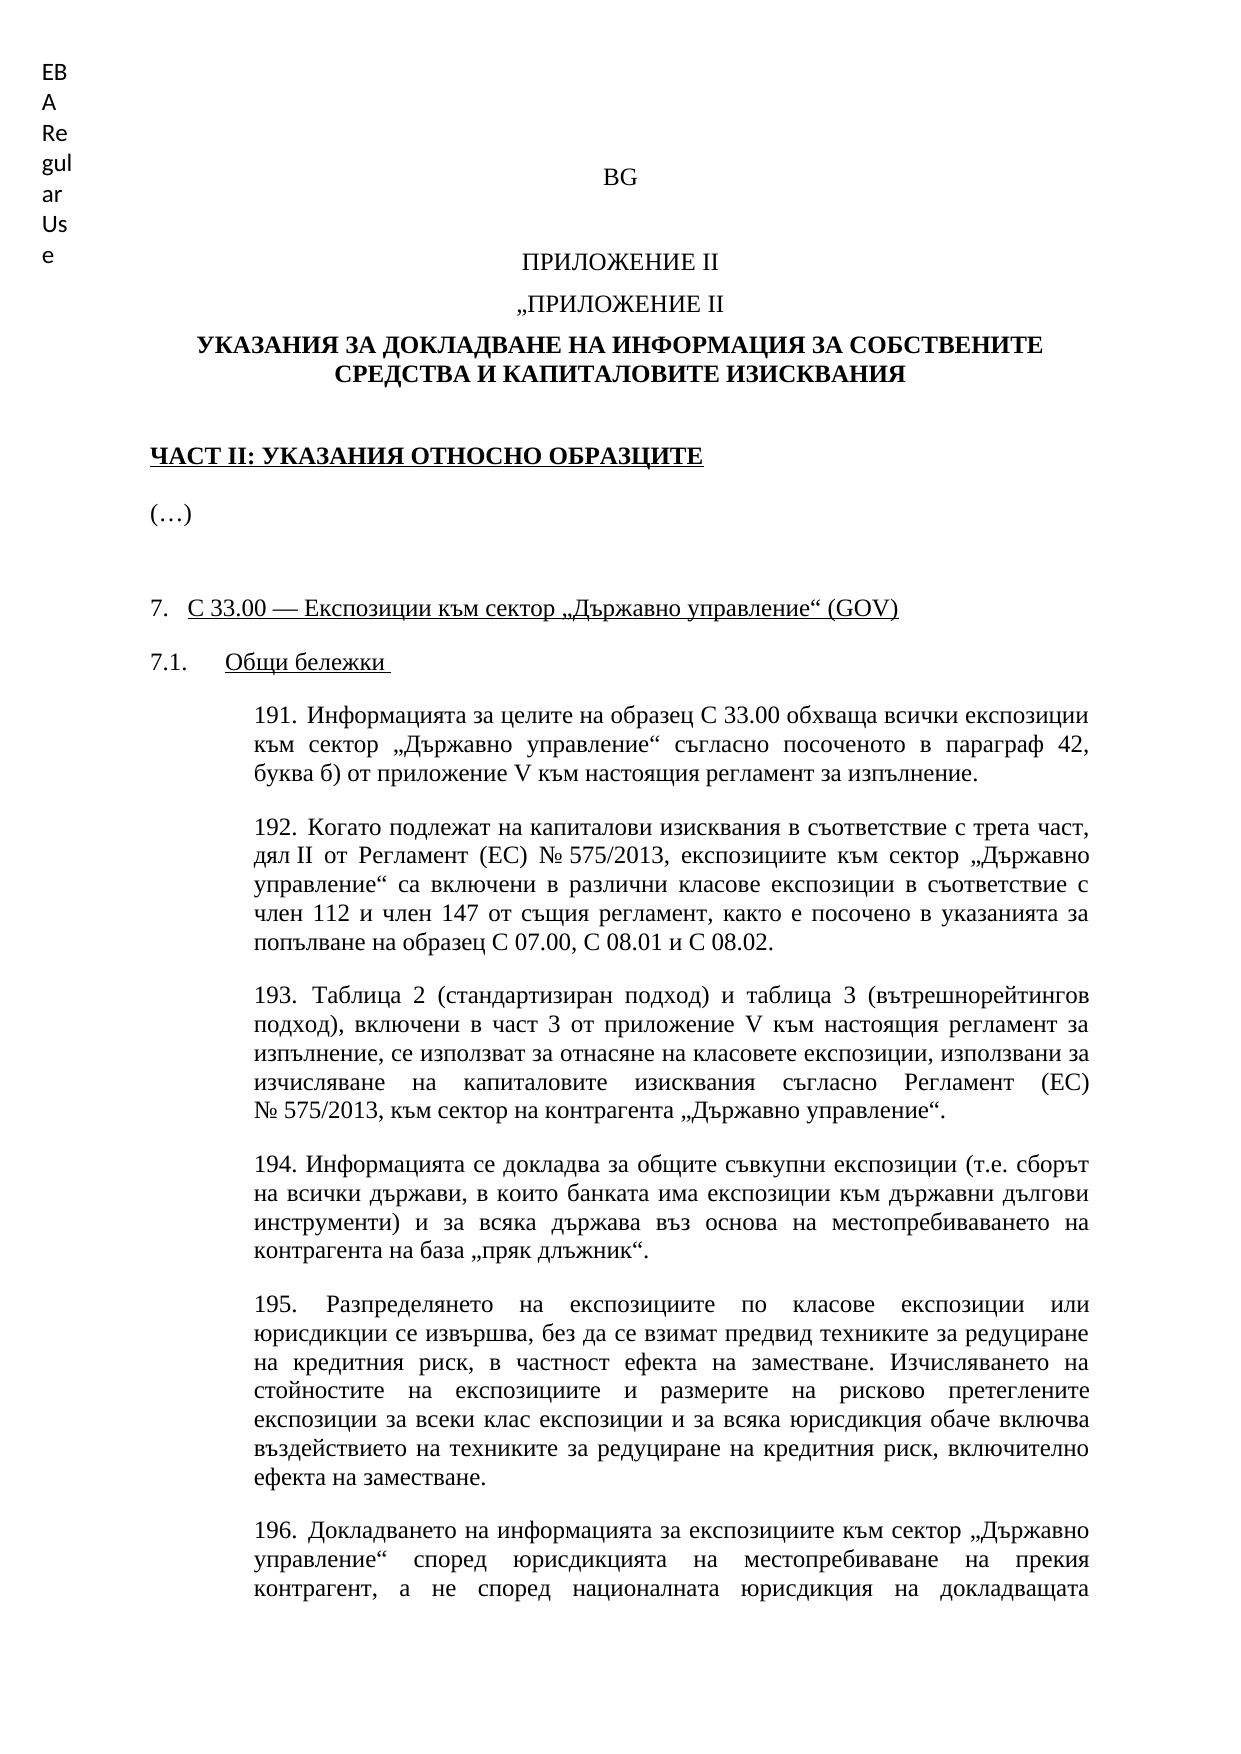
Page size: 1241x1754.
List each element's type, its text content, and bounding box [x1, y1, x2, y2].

text ПРИЛОЖЕНИЕ II [150, 247, 1090, 276]
text BG [150, 162, 1090, 191]
list 7. C 33.00 — Експозиции към сектор „Държавно управление“ (GOV) [150, 593, 1090, 622]
text ЧАСТ II: УКАЗАНИЯ ОТНОСНО ОБРАЗЦИТЕ [150, 441, 1090, 470]
text (…) [150, 498, 1090, 527]
text УКАЗАНИЯ ЗА ДОКЛАДВАНЕ НА ИНФОРМАЦИЯ ЗА СОБСТВЕНИТЕ СРЕДСТВА И КАПИТАЛОВИТЕ ИЗИСКВАНИЯ [150, 330, 1090, 387]
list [253, 1516, 1090, 1602]
text „ПРИЛОЖЕНИЕ II [150, 289, 1090, 317]
list 7.1. Общи бележки [150, 647, 1090, 676]
